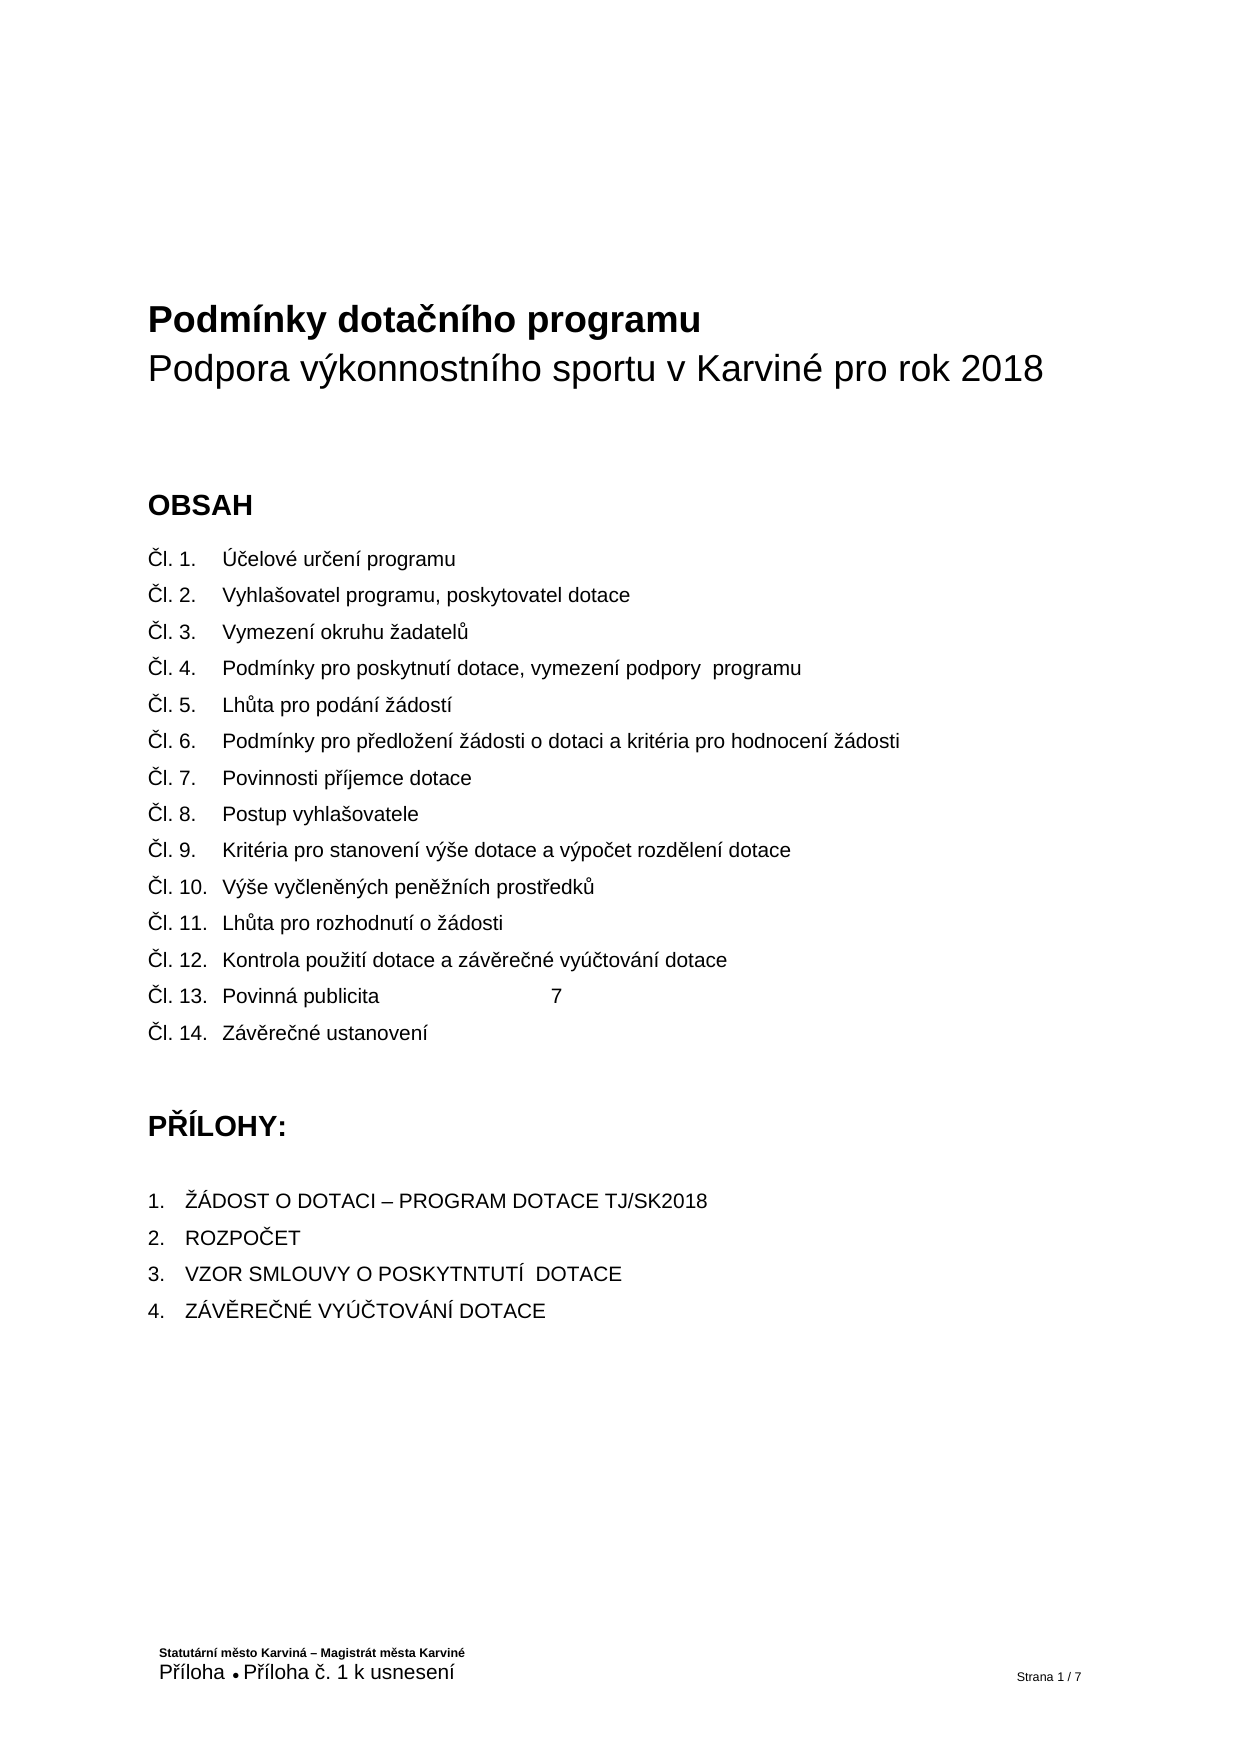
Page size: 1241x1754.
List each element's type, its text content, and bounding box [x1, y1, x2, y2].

text Podpora výkonnostního sportu v Karviné pro rok 2018 [148, 346, 1092, 389]
text Závěrečné ustanovení 7 [148, 1021, 1092, 1044]
text Účelové určení programu 2 [148, 547, 1092, 571]
text Vyhlašovatel programu, poskytovatel dotace 2 [148, 583, 1092, 607]
list Žádost o dotaci – Program dotace TJ/SK2018 [148, 1189, 1092, 1213]
text Podmínky pro předložení žádosti o dotaci a kritéria pro hodnocení žádosti 4 [148, 729, 1092, 753]
text Lhůta pro podání žádostí 3 [148, 692, 1092, 716]
text Vymezení okruhu žadatelů 2 [148, 619, 1092, 643]
subtitle Podmínky dotačního programu [148, 297, 1092, 340]
list Rozpočet [148, 1226, 1092, 1249]
text Povinná publicita 7 [148, 984, 1092, 1008]
text Obsah [148, 488, 1092, 522]
text Kontrola použití dotace a závěrečné vyúčtování dotace 7 [148, 948, 1092, 972]
text Přílohy: [148, 1109, 1092, 1177]
list závěrečné vyúčtování dotace [148, 1298, 1092, 1322]
text Kritéria pro stanovení výše dotace a výpočet rozdělení dotace 5-6 [148, 838, 1092, 862]
text Postup vyhlašovatele 5 [148, 802, 1092, 826]
text Výše vyčleněných peněžních prostředků 6 [148, 875, 1092, 899]
list vzor smlouvy o poskytntutí dotace [148, 1262, 1092, 1286]
text Povinnosti příjemce dotace 4-5 [148, 765, 1092, 789]
text Podmínky pro poskytnutí dotace, vymezení podpory programu 2-3 [148, 656, 1092, 680]
text Lhůta pro rozhodnutí o žádosti 6 [148, 911, 1092, 935]
